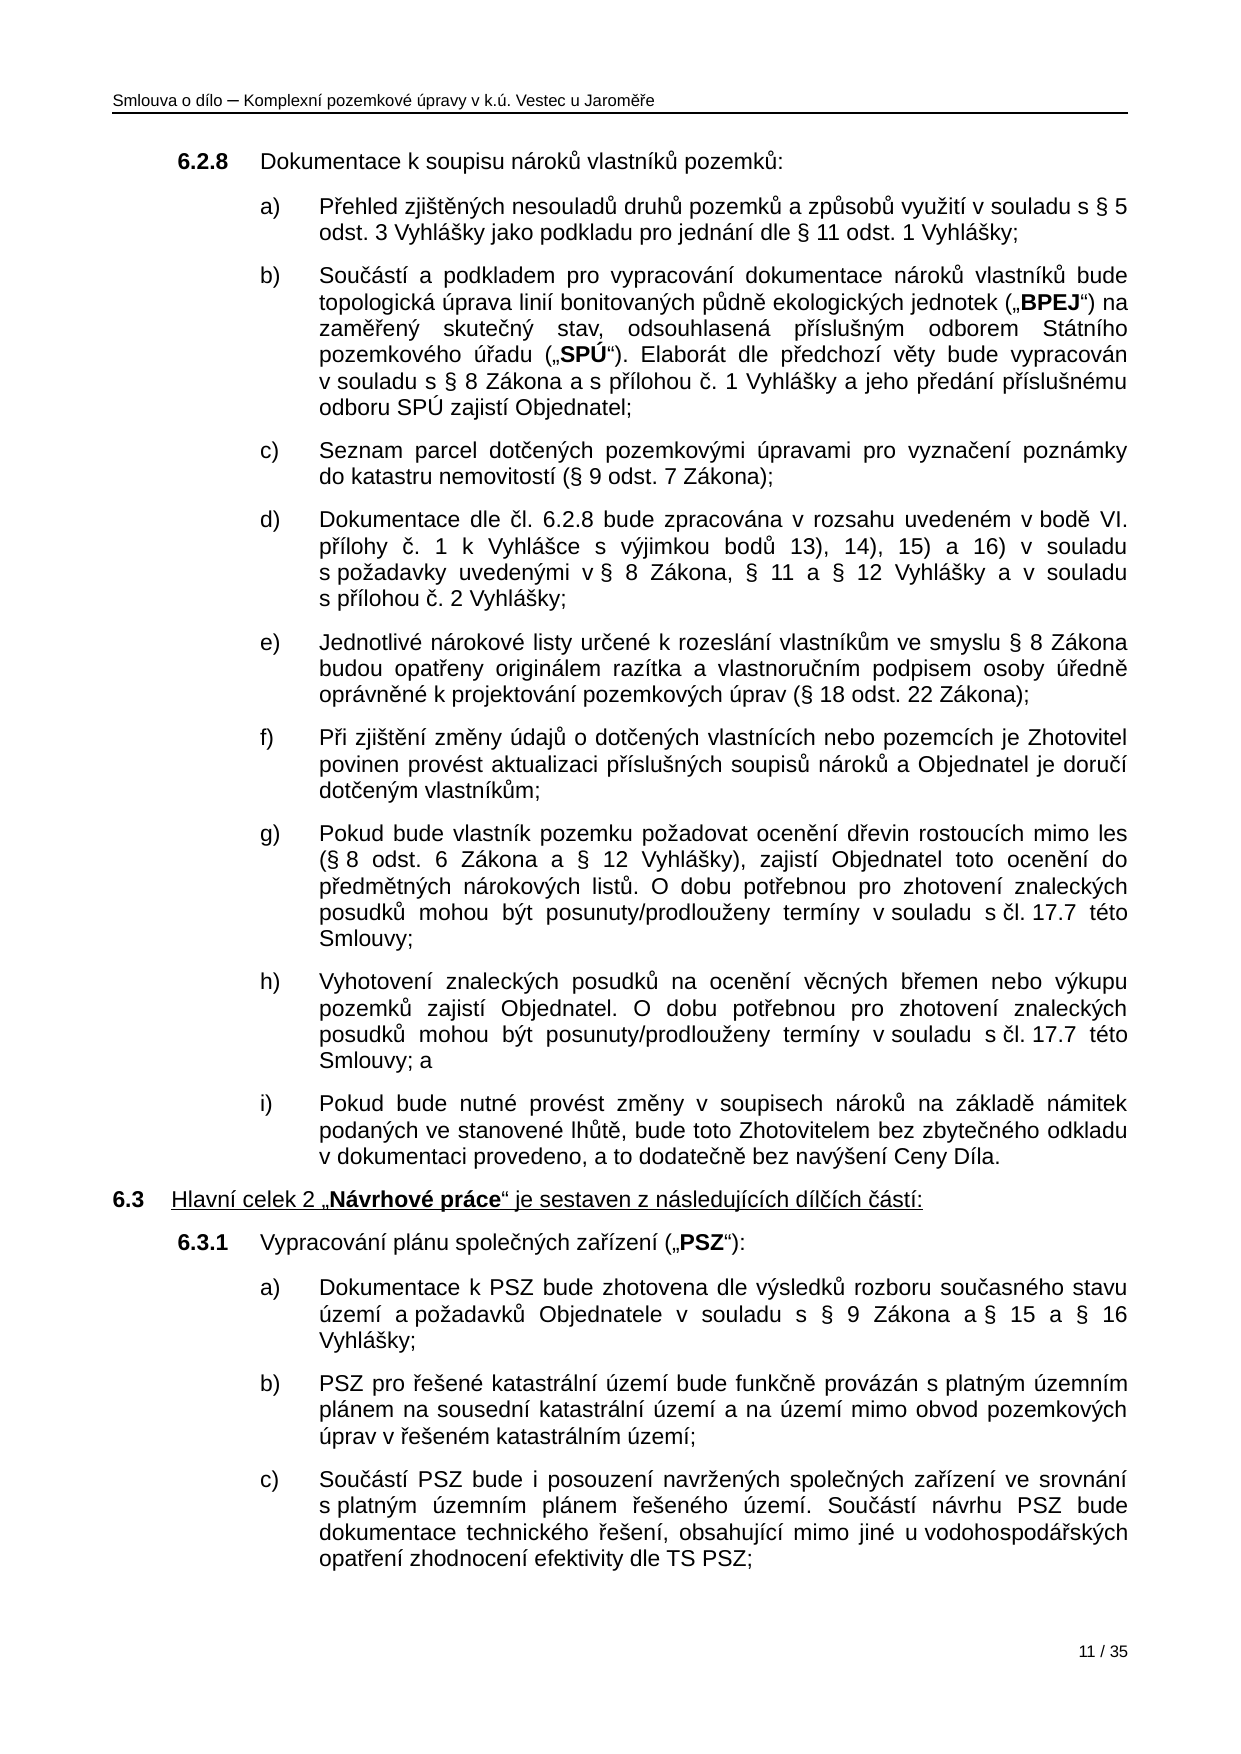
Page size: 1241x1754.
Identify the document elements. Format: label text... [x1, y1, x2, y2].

list PSZ pro řešené katastrální území bude funkčně provázán s platným územním plánem na sousední katastrální území a na území mimo obvod pozemkových úprav v řešeném katastrálním území; [260, 1370, 1128, 1449]
list Pokud bude nutné provést změny v soupisech nároků na základě námitek podaných ve stanovené lhůtě, bude toto Zhotovitelem bez zbytečného odkladu v dokumentaci provedeno, a to dodatečně bez navýšení Ceny Díla. [260, 1090, 1128, 1169]
text Hlavní celek 2 „Návrhové práce“ je sestaven z následujících dílčích částí: [112, 1186, 1128, 1212]
list Dokumentace k PSZ bude zhotovena dle výsledků rozboru současného stavu území a požadavků Objednatele v souladu s § 9 Zákona a § 15 a § 16 Vyhlášky; [260, 1274, 1128, 1353]
list Součástí a podkladem pro vypracování dokumentace nároků vlastníků bude topologická úprava linií bonitovaných půdně ekologických jednotek („BPEJ“) na zaměřený skutečný stav, odsouhlasená příslušným odborem Státního pozemkového úřadu („SPÚ“). Elaborát dle předchozí věty bude vypracován v souladu s § 8 Zákona a s přílohou č. 1 Vyhlášky a jeho předání příslušnému odboru SPÚ zajistí Objednatel; [260, 262, 1128, 420]
text Dokumentace k soupisu nároků vlastníků pozemků: [177, 148, 1128, 174]
list Dokumentace dle čl. 6.2.8 bude zpracována v rozsahu uvedeném v bodě VI. přílohy č. 1 k Vyhlášce s výjimkou bodů 13), 14), 15) a 16) v souladu s požadavky uvedenými v § 8 Zákona, § 11 a § 12 Vyhlášky a v souladu s přílohou č. 2 Vyhlášky; [260, 506, 1128, 612]
list Přehled zjištěných nesouladů druhů pozemků a způsobů využití v souladu s § 5 odst. 3 Vyhlášky jako podkladu pro jednání dle § 11 odst. 1 Vyhlášky; [260, 193, 1128, 246]
list Seznam parcel dotčených pozemkovými úpravami pro vyznačení poznámky do katastru nemovitostí (§ 9 odst. 7 Zákona); [260, 437, 1128, 490]
list Při zjištění změny údajů o dotčených vlastnících nebo pozemcích je Zhotovitel povinen provést aktualizaci příslušných soupisů nároků a Objednatel je doručí dotčeným vlastníkům; [260, 724, 1128, 803]
list Vyhotovení znaleckých posudků na ocenění věcných břemen nebo výkupu pozemků zajistí Objednatel. O dobu potřebnou pro zhotovení znaleckých posudků mohou být posunuty/prodlouženy termíny v souladu s čl. 17.7 této Smlouvy; a [260, 968, 1128, 1074]
list Pokud bude vlastník pozemku požadovat ocenění dřevin rostoucích mimo les (§ 8 odst. 6 Zákona a § 12 Vyhlášky), zajistí Objednatel toto ocenění do předmětných nárokových listů. O dobu potřebnou pro zhotovení znaleckých posudků mohou být posunuty/prodlouženy termíny v souladu s čl. 17.7 této Smlouvy; [260, 820, 1128, 952]
list Jednotlivé nárokové listy určené k rozeslání vlastníkům ve smyslu § 8 Zákona budou opatřeny originálem razítka a vlastnoručním podpisem osoby úředně oprávněné k projektování pozemkových úprav (§ 18 odst. 22 Zákona); [260, 628, 1128, 707]
text Vypracování plánu společných zařízení („PSZ“): [177, 1229, 1128, 1256]
list Součástí PSZ bude i posouzení navržených společných zařízení ve srovnání s platným územním plánem řešeného území. Součástí návrhu PSZ bude dokumentace technického řešení, obsahující mimo jiné u vodohospodářských opatření zhodnocení efektivity dle TS PSZ; [260, 1466, 1128, 1571]
